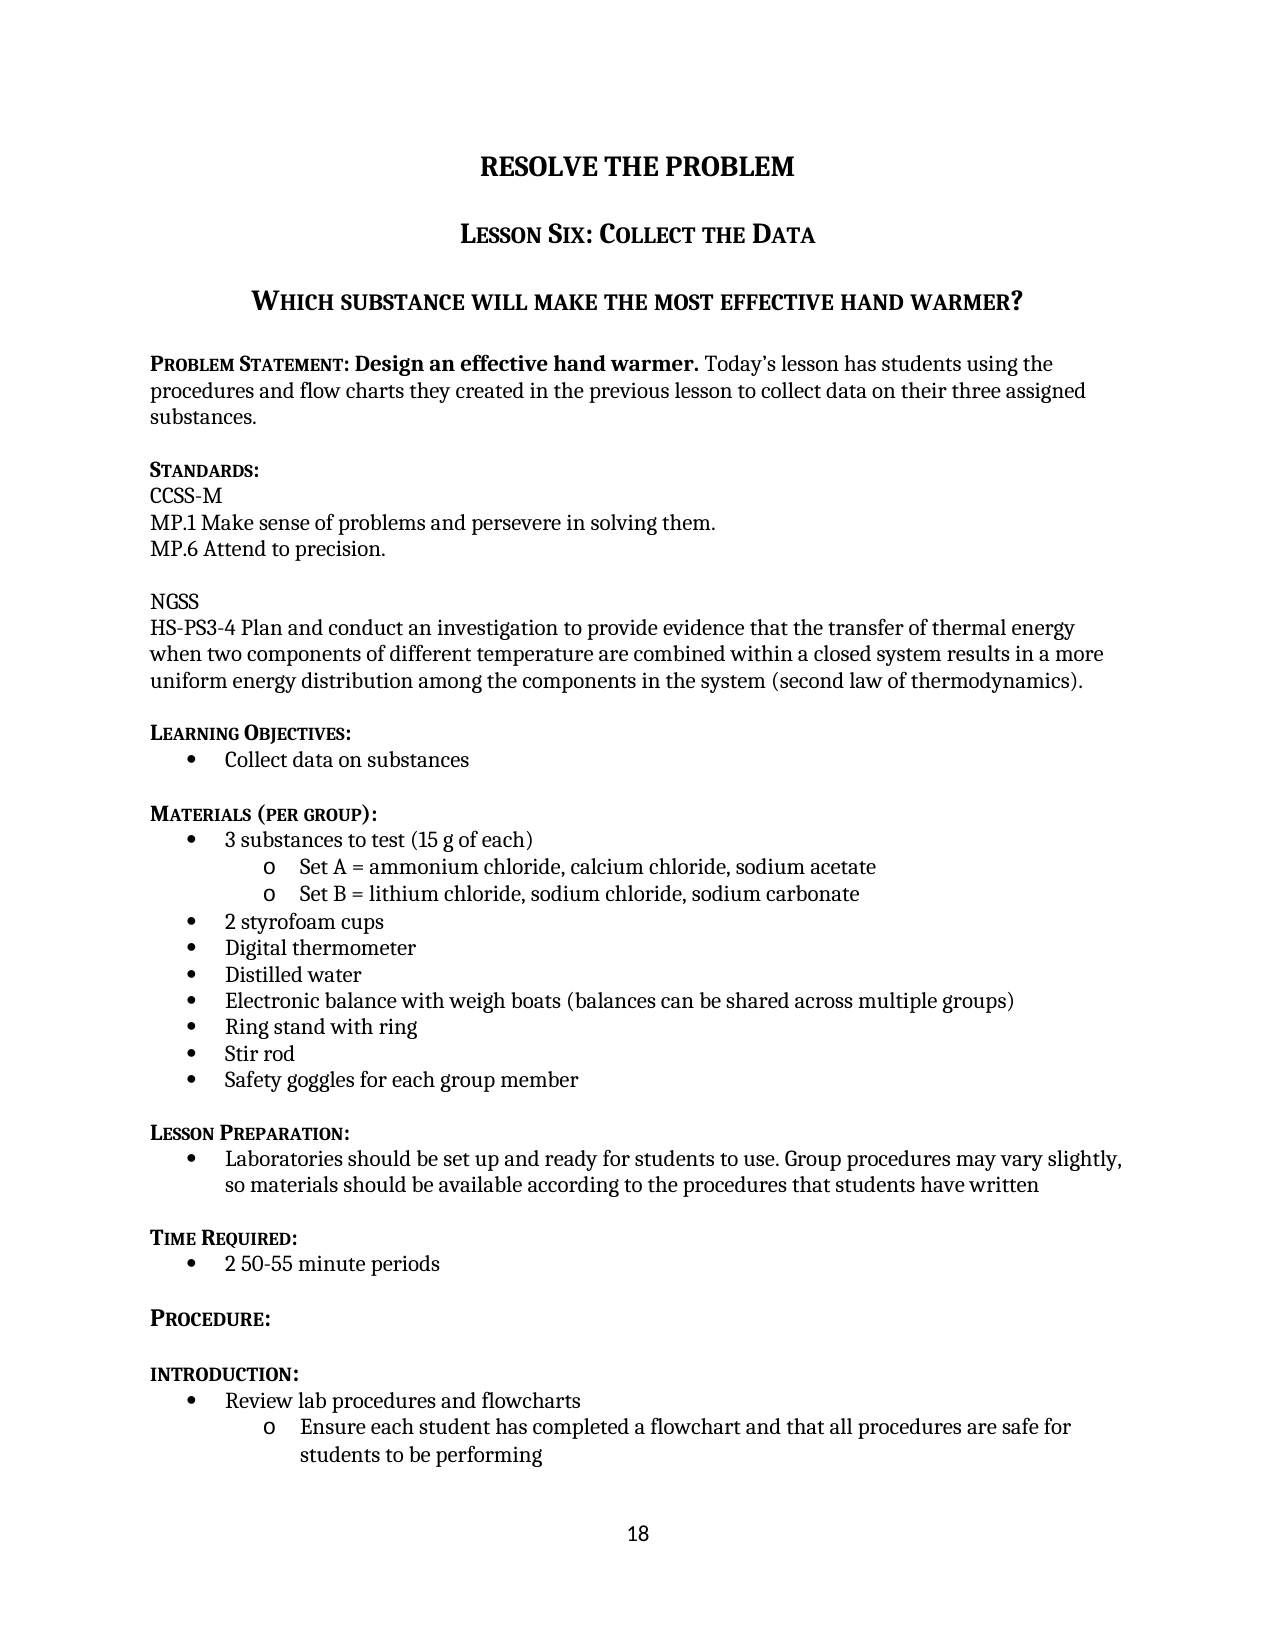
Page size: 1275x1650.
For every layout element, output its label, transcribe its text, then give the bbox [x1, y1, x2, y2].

text Problem Statement: Design an effective hand warmer. Today’s lesson has students using the procedures and flow charts they created in the previous lesson to collect data on their three assigned substances. [150, 351, 1125, 430]
text MP.6 Attend to precision. [150, 536, 1125, 562]
text HS-PS3-4 Plan and conduct an investigation to provide evidence that the transfer of thermal energy when two components of different temperature are combined within a closed system results in a more uniform energy distribution among the components in the system (second law of thermodynamics). [150, 615, 1125, 694]
list Set A = ammonium chloride, calcium chloride, sodium acetate [262, 854, 1125, 881]
text Lesson Preparation: [150, 1119, 1125, 1146]
list 2 50-55 minute periods [187, 1251, 1125, 1278]
list Safety goggles for each group member [187, 1067, 1125, 1093]
list Set B = lithium chloride, sodium chloride, sodium carbonate [262, 881, 1125, 909]
list 2 styrofoam cups [187, 909, 1125, 935]
text Time Required: [150, 1225, 1125, 1251]
list Ring stand with ring [187, 1014, 1125, 1040]
text Lesson Six: Collect the Data [150, 217, 1125, 251]
text MP.1 Make sense of problems and persevere in solving them. [150, 509, 1125, 536]
list Review lab procedures and flowcharts [187, 1388, 1125, 1414]
list Collect data on substances [187, 747, 1125, 773]
list Stir rod [187, 1040, 1125, 1067]
list 3 substances to test (15 g of each) [187, 827, 1125, 854]
text RESOLVE THE PROBLEM [150, 150, 1125, 183]
text Standards: [150, 457, 1125, 483]
list Digital thermometer [187, 935, 1125, 961]
list Distilled water [187, 961, 1125, 988]
text Learning Objectives: [150, 720, 1125, 747]
text NGSS [150, 588, 1125, 615]
list Laboratories should be set up and ready for students to use. Group procedures may vary slightly, so materials should be available according to the procedures that students have written [187, 1146, 1125, 1198]
text CCSS-M [150, 483, 1125, 509]
text Procedure: [150, 1304, 1125, 1333]
text Materials (per group): [150, 801, 1125, 827]
text introduction: [150, 1359, 1125, 1388]
list Electronic balance with weigh boats (balances can be shared across multiple groups) [187, 988, 1125, 1014]
text Which substance will make the most effective hand warmer? [150, 284, 1125, 318]
list Ensure each student has completed a flowchart and that all procedures are safe for students to be performing [262, 1414, 1125, 1468]
